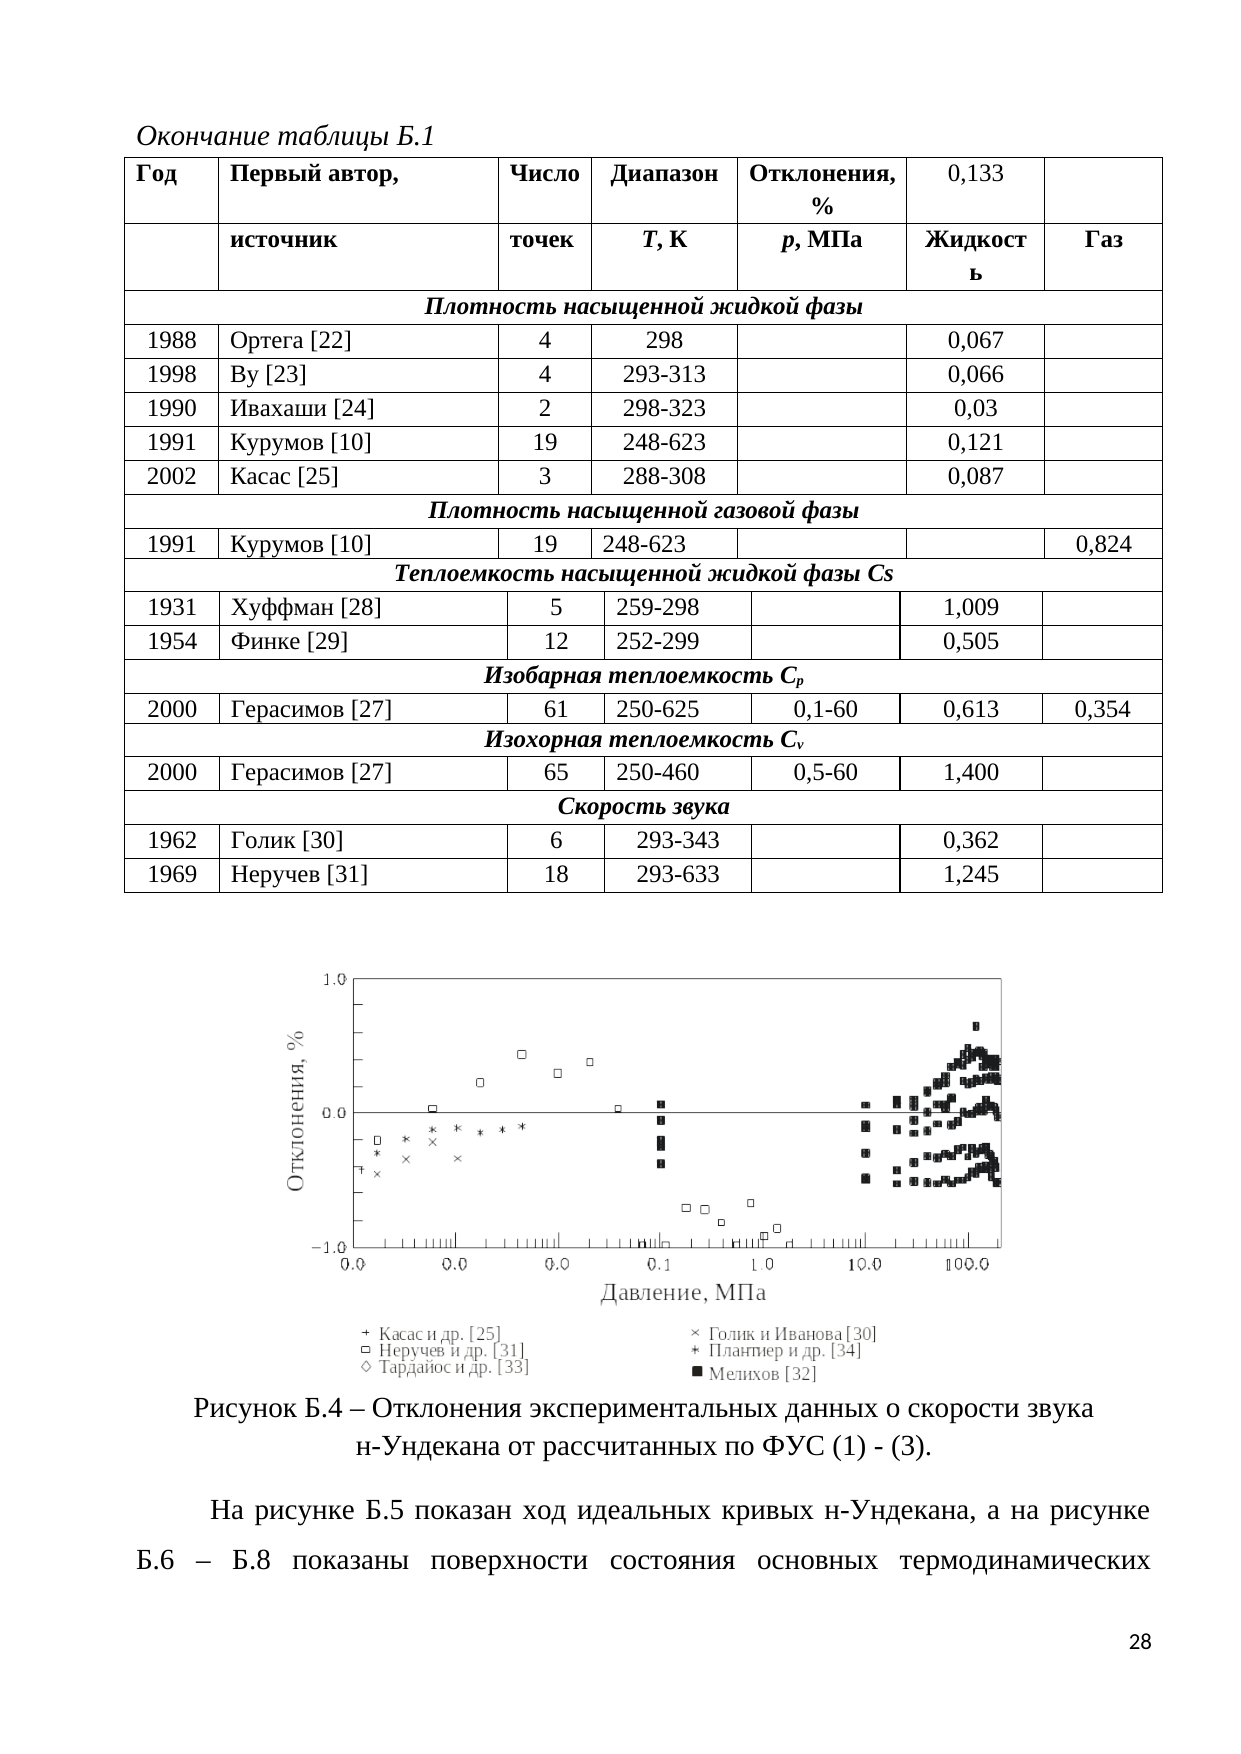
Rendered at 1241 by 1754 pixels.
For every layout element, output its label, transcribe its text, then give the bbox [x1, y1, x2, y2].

table_cell 0,354 [1043, 694, 1162, 723]
table_cell 250-460 [605, 757, 751, 790]
table_cell Голик [30] [220, 825, 507, 858]
table_cell 18 [508, 859, 604, 892]
table_header 0,133 [907, 158, 1044, 223]
table_cell 61 [508, 694, 604, 723]
table_cell источник [219, 224, 498, 290]
table_cell 1931 [125, 592, 219, 625]
table_cell 1991 [125, 529, 218, 557]
table_cell 1962 [125, 825, 219, 858]
table_cell Курумов [10] [219, 529, 498, 557]
table_header Число [499, 158, 591, 223]
table_cell Т, К [592, 224, 737, 290]
table_cell Изохорная теплоемкость Cv [125, 724, 1162, 756]
table_cell 293-313 [592, 359, 737, 392]
table_cell 1,245 [901, 859, 1042, 892]
table_cell Ивахаши [24] [219, 393, 498, 426]
table_cell Скорость звука [125, 791, 1162, 824]
table_cell Касас [25] [219, 461, 498, 494]
table_cell Плотность насыщенной жидкой фазы [125, 291, 1162, 324]
table_cell 2000 [125, 757, 219, 790]
table_header Отклонения, % [738, 158, 906, 223]
table_cell точек [499, 224, 591, 290]
table_cell 4 [499, 359, 591, 392]
table_cell 5 [508, 592, 604, 625]
table_header [1045, 158, 1162, 223]
table_cell [752, 592, 899, 625]
table_cell Неручев [31] [220, 859, 507, 892]
table_cell 259-298 [605, 592, 751, 625]
table_cell 1969 [125, 859, 219, 892]
table_cell Герасимов [27] [220, 694, 507, 723]
table_cell [1045, 393, 1162, 426]
table_cell [1045, 427, 1162, 460]
table_cell 0,066 [907, 359, 1044, 392]
table_cell 0,087 [907, 461, 1044, 494]
table_header Диапазон [592, 158, 737, 223]
table_cell Герасимов [27] [220, 757, 507, 790]
table_cell Курумов [10] [219, 427, 498, 460]
table_cell р, МПа [738, 224, 906, 290]
table_cell 0,03 [907, 393, 1044, 426]
table_cell 19 [499, 427, 591, 460]
table_cell [738, 427, 906, 460]
table_header Первый автор, [219, 158, 498, 223]
table_cell 248-623 [592, 427, 737, 460]
table_cell 4 [499, 325, 591, 358]
table_cell 1991 [125, 427, 218, 460]
table_cell Жидкость [907, 224, 1044, 290]
table_cell 1988 [125, 325, 218, 358]
table_cell Газ [1045, 224, 1162, 290]
table_cell 1,009 [901, 592, 1042, 625]
table_cell 252-299 [605, 626, 751, 659]
table_cell 1990 [125, 393, 218, 426]
table_cell 0,362 [901, 825, 1042, 858]
table_cell 293-633 [605, 859, 751, 892]
table_cell [1043, 626, 1162, 659]
table_cell 250-625 [605, 694, 751, 723]
table_cell [738, 529, 906, 557]
table_cell 1954 [125, 626, 219, 659]
table_cell 0,1-60 [752, 694, 899, 723]
table_cell 3 [499, 461, 591, 494]
table_header Год [125, 158, 218, 223]
table_cell Ву [23] [219, 359, 498, 392]
table_cell 2000 [125, 694, 219, 723]
table_cell 12 [508, 626, 604, 659]
table_cell 19 [499, 529, 591, 557]
table_cell Финке [29] [220, 626, 507, 659]
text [136, 1492, 1152, 1576]
table_cell [1045, 461, 1162, 494]
table_cell Плотность насыщенной газовой фазы [125, 495, 1162, 528]
table_cell [1043, 859, 1162, 892]
table_cell 293-343 [605, 825, 751, 858]
table_cell [752, 859, 899, 892]
table_cell [907, 529, 1044, 557]
table_cell Теплоемкость насыщенной жидкой фазы Cs [125, 559, 1162, 591]
table_cell 1,400 [901, 757, 1042, 790]
table_cell 65 [508, 757, 604, 790]
table_cell 0,613 [901, 694, 1042, 723]
table_cell 0,121 [907, 427, 1044, 460]
table_cell [1045, 325, 1162, 358]
table_cell 2 [499, 393, 591, 426]
table_cell [1043, 757, 1162, 790]
table_cell 0,824 [1045, 529, 1162, 557]
table_cell 248-623 [592, 529, 737, 557]
text Рисунок Б.4 – Отклонения экспериментальных данных о скорости звука н-Ундекана от рассчитанных по ФУС (1) - (3). [136, 1390, 1152, 1462]
table_cell Изобарная теплоемкость Cp [125, 660, 1162, 693]
table_cell Ортега [22] [219, 325, 498, 358]
table_cell [1043, 592, 1162, 625]
table_cell [752, 825, 899, 858]
table_cell 6 [508, 825, 604, 858]
table_cell 298 [592, 325, 737, 358]
table_cell [752, 626, 899, 659]
table_cell 0,067 [907, 325, 1044, 358]
table_cell 288-308 [592, 461, 737, 494]
table_cell [738, 359, 906, 392]
table_cell [738, 393, 906, 426]
table_cell 2002 [125, 461, 218, 494]
table_cell [1045, 359, 1162, 392]
table_cell [738, 461, 906, 494]
table_cell 298-323 [592, 393, 737, 426]
table_cell 0,505 [901, 626, 1042, 659]
table_cell [125, 224, 218, 290]
table_cell Хуффман [28] [220, 592, 507, 625]
table_cell 1998 [125, 359, 218, 392]
table_cell [738, 325, 906, 358]
table_cell 0,5-60 [752, 757, 899, 790]
text Окончание таблицы Б.1 [136, 118, 1152, 152]
table_cell [1043, 825, 1162, 858]
